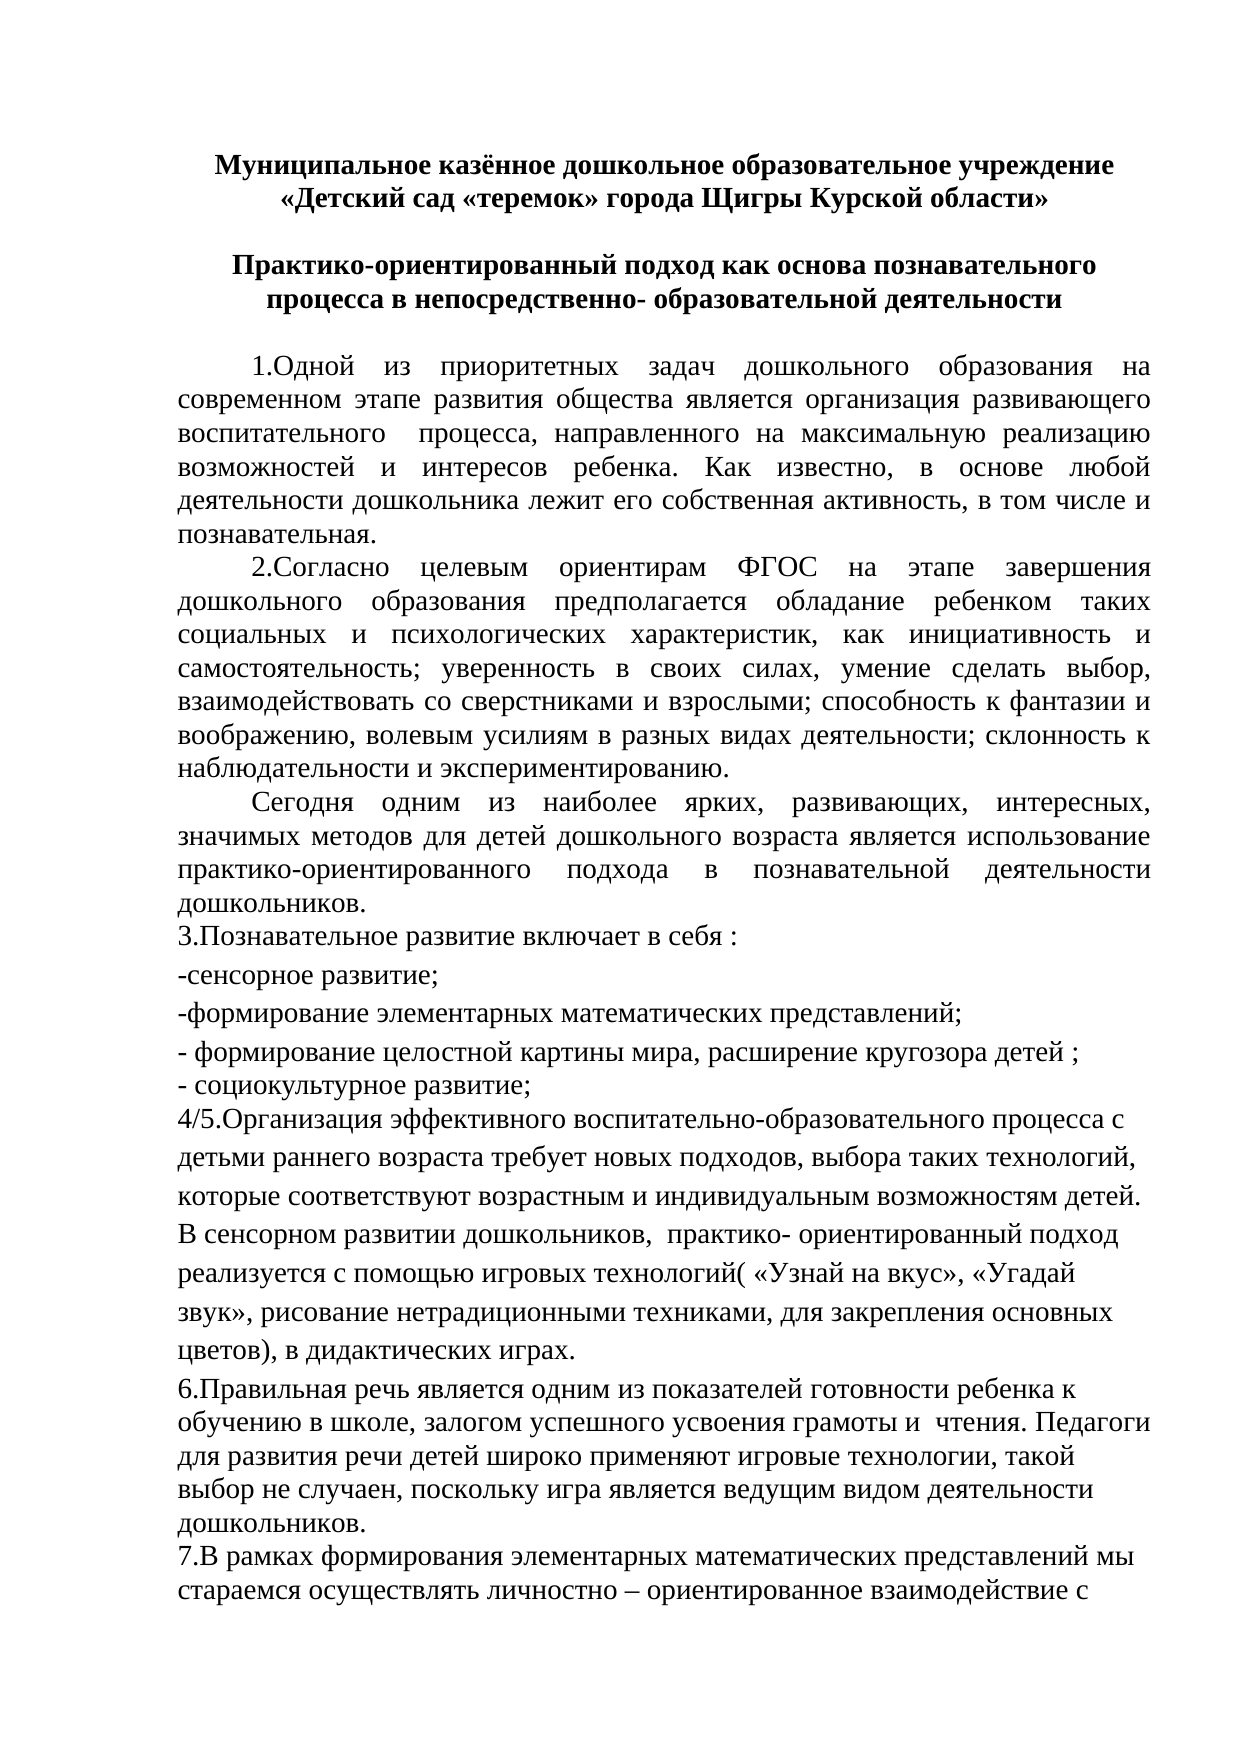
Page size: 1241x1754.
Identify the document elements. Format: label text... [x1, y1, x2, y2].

text -сенсорное развитие; [177, 957, 1152, 990]
text Муниципальное казённое дошкольное образовательное учреждение «Детский сад «теремок» города Щигры Курской области» [177, 147, 1152, 214]
text Сегодня одним из наиболее ярких, развивающих, интересных, значимых методов для детей дошкольного возраста является использование практико-ориентированного подхода в познавательной деятельности дошкольников. [177, 784, 1152, 918]
text - социокультурное развитие; [177, 1067, 1152, 1101]
text 1.Одной из приоритетных задач дошкольного образования на современном этапе развития общества является организация развивающего воспитательного процесса, направленного на максимальную реализацию возможностей и интересов ребенка. Как известно, в основе любой деятельности дошкольника лежит его собственная активность, в том числе и познавательная. [177, 348, 1152, 549]
text 3.Познавательное развитие включает в себя : [177, 918, 1152, 952]
text Практико-ориентированный подход как основа познавательного процесса в непосредственно- образовательной деятельности [177, 247, 1152, 314]
text 4/5.Организация эффективного воспитательно-образовательного процесса с детьми раннего возраста требует новых подходов, выбора таких технологий, которые соответствуют возрастным и индивидуальным возможностям детей. [177, 1101, 1152, 1212]
text - формирование целостной картины мира, расширение кругозора детей ; [177, 1034, 1152, 1067]
text В сенсорном развитии дошкольников, практико- ориентированный подход реализуется с помощью игровых технологий( «Узнай на вкус», «Угадай звук», рисование нетрадиционными техниками, для закрепления основных цветов), в дидактических играх. [177, 1217, 1152, 1366]
text -формирование элементарных математических представлений; [177, 995, 1152, 1029]
text 6.Правильная речь является одним из показателей готовности ребенка к обучению в школе, залогом успешного усвоения грамоты и чтения. Педагоги для развития речи детей широко применяют игровые технологии, такой выбор не случаен, поскольку игра является ведущим видом деятельности дошкольников. [177, 1371, 1152, 1538]
text 2.Согласно целевым ориентирам ФГОС на этапе завершения дошкольного образования предполагается обладание ребенком таких социальных и психологических характеристик, как инициативность и самостоятельность; уверенность в своих силах, умение сделать выбор, взаимодействовать со сверстниками и взрослыми; способность к фантазии и воображению, волевым усилиям в разных видах деятельности; склонность к наблюдательности и экспериментированию. [177, 549, 1152, 784]
